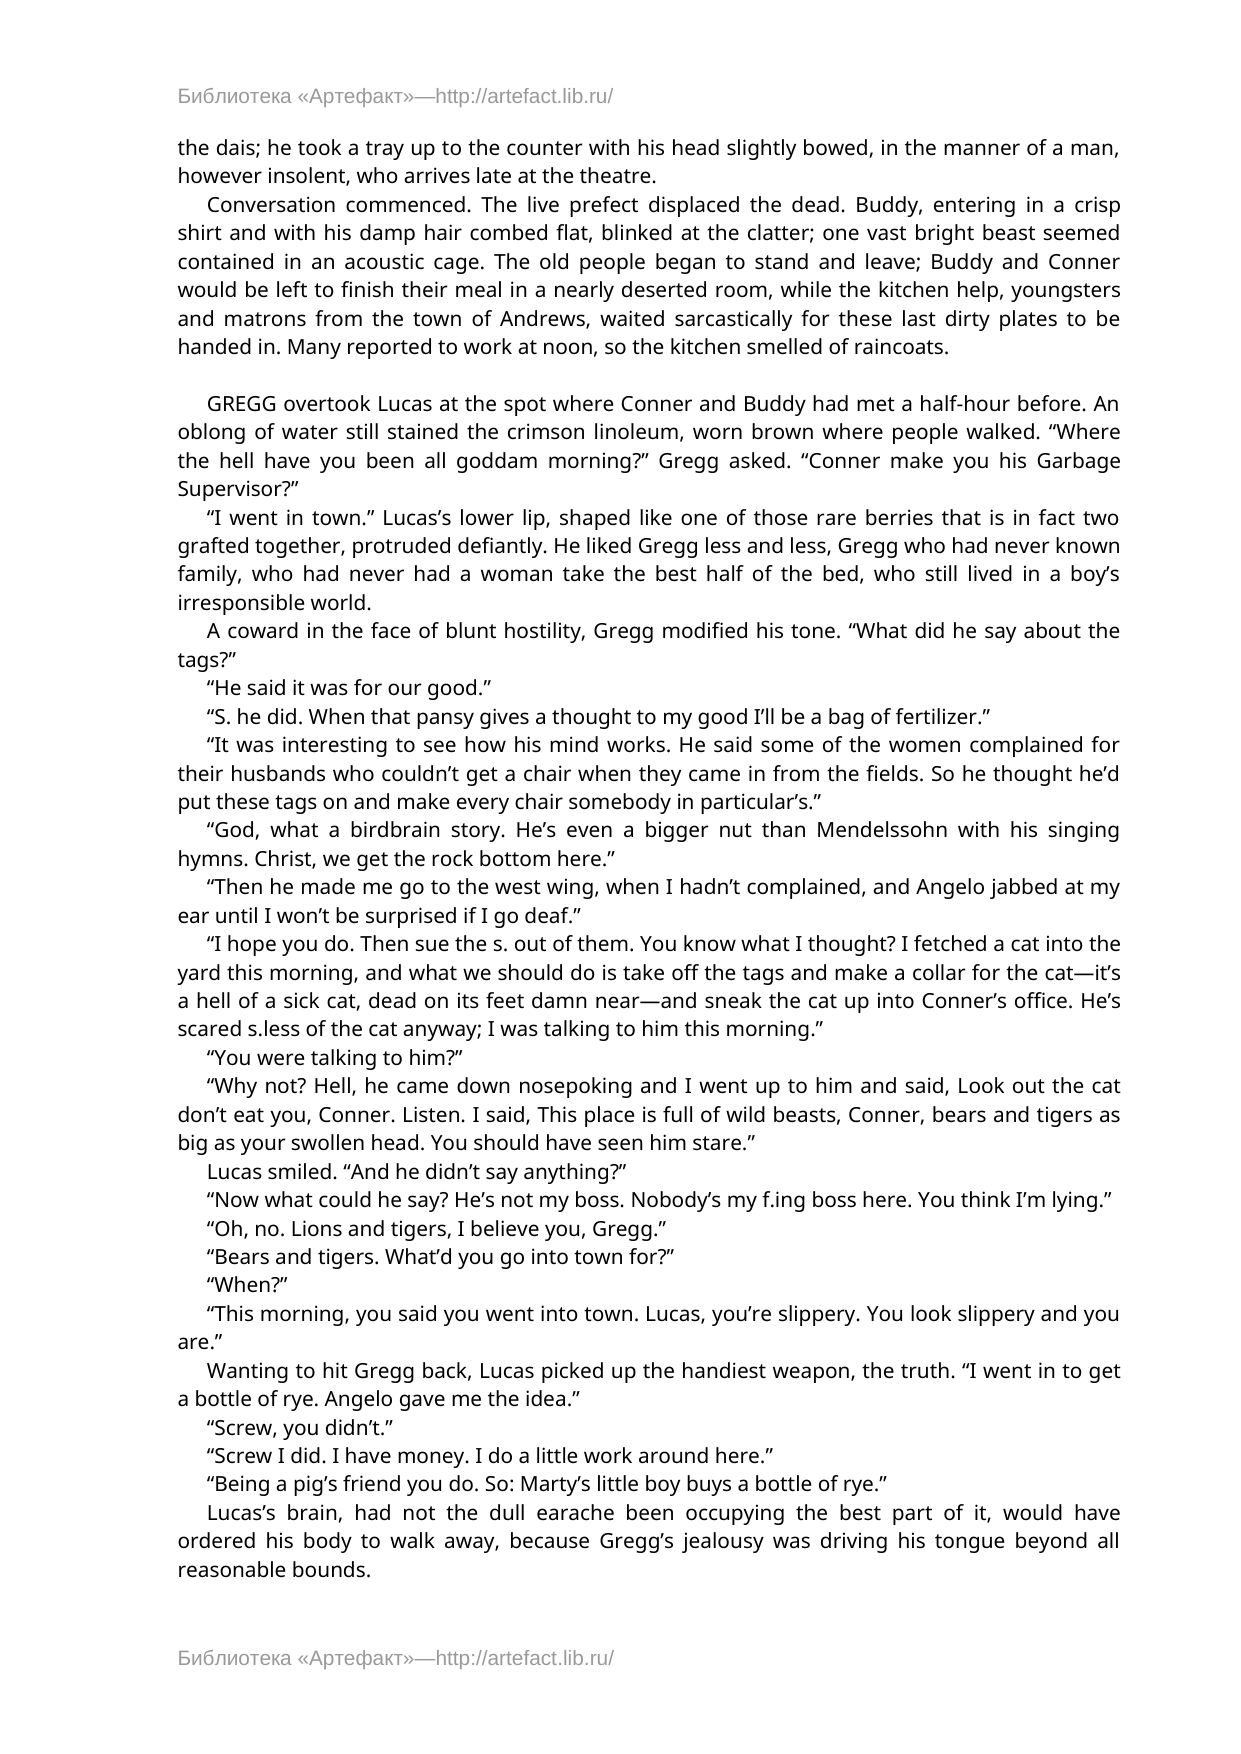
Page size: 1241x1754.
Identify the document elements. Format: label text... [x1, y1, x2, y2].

text Lucas smiled. “And he didn’t say anything?” [177, 1157, 1122, 1185]
text “Screw I did. I have money. I do a little work around here.” [177, 1441, 1122, 1469]
text “Screw, you didn’t.” [177, 1413, 1122, 1441]
text “Now what could he say? He’s not my boss. Nobody’s my f.ing boss here. You think I’m lying.” [177, 1185, 1122, 1214]
text “He said it was for our good.” [177, 673, 1122, 702]
text “I went in town.” Lucas’s lower lip, shaped like one of those rare berries that is in fact two grafted together, protruded defiantly. He liked Gregg less and less, Gregg who had never known family, who had never had a woman take the best half of the bed, who still lived in a boy’s irresponsible world. [177, 503, 1122, 616]
text “Then he made me go to the west wing, when I hadn’t complained, and Angelo jabbed at my ear until I won’t be surprised if I go deaf.” [177, 872, 1122, 929]
text “Bears and tigers. What’d you go into town for?” [177, 1242, 1122, 1271]
text Conversation commenced. The live prefect displaced the dead. Buddy, entering in a crisp shirt and with his damp hair combed flat, blinked at the clatter; one vast bright beast seemed contained in an acoustic cage. The old people began to stand and leave; Buddy and Conner would be left to finish their meal in a nearly deserted room, while the kitchen help, youngsters and matrons from the town of Andrews, waited sarcastically for these last dirty plates to be handed in. Many reported to work at noon, so the kitchen smelled of raincoats. [177, 190, 1122, 361]
text “God, what a birdbrain story. He’s even a bigger nut than Mendelssohn with his singing hymns. Christ, we get the rock bottom here.” [177, 816, 1122, 872]
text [177, 133, 1122, 190]
text “When?” [177, 1271, 1122, 1299]
text “This morning, you said you went into town. Lucas, you’re slippery. You look slippery and you are.” [177, 1299, 1122, 1356]
text Wanting to hit Gregg back, Lucas picked up the handiest weapon, the truth. “I went in to get a bottle of rye. Angelo gave me the idea.” [177, 1356, 1122, 1413]
text “Being a pig’s friend you do. So: Marty’s little boy buys a bottle of rye.” [177, 1469, 1122, 1498]
text “Oh, no. Lions and tigers, I believe you, Gregg.” [177, 1214, 1122, 1242]
text “You were talking to him?” [177, 1043, 1122, 1071]
text “I hope you do. Then sue the s. out of them. You know what I thought? I fetched a cat into the yard this morning, and what we should do is take off the tags and make a collar for the cat—it’s a hell of a sick cat, dead on its feet damn near—and sneak the cat up into Conner’s office. He’s scared s.less of the cat anyway; I was talking to him this morning.” [177, 929, 1122, 1043]
text “Why not? Hell, he came down nosepoking and I went up to him and said, Look out the cat don’t eat you, Conner. Listen. I said, This place is full of wild beasts, Conner, bears and tigers as big as your swollen head. You should have seen him stare.” [177, 1071, 1122, 1157]
text GREGG overtook Lucas at the spot where Conner and Buddy had met a half-hour before. An oblong of water still stained the crimson linoleum, worn brown where people walked. “Where the hell have you been all goddam morning?” Gregg asked. “Conner make you his Garbage Supervisor?” [177, 389, 1122, 503]
text A coward in the face of blunt hostility, Gregg modified his tone. “What did he say about the tags?” [177, 616, 1122, 673]
text Lucas’s brain, had not the dull earache been occupying the best part of it, would have ordered his body to walk away, because Gregg’s jealousy was driving his tongue beyond all reasonable bounds. [177, 1498, 1122, 1583]
text “It was interesting to see how his mind works. He said some of the women complained for their husbands who couldn’t get a chair when they came in from the fields. So he thought he’d put these tags on and make every chair somebody in particular’s.” [177, 730, 1122, 816]
text “S. he did. When that pansy gives a thought to my good I’ll be a bag of fertilizer.” [177, 702, 1122, 730]
